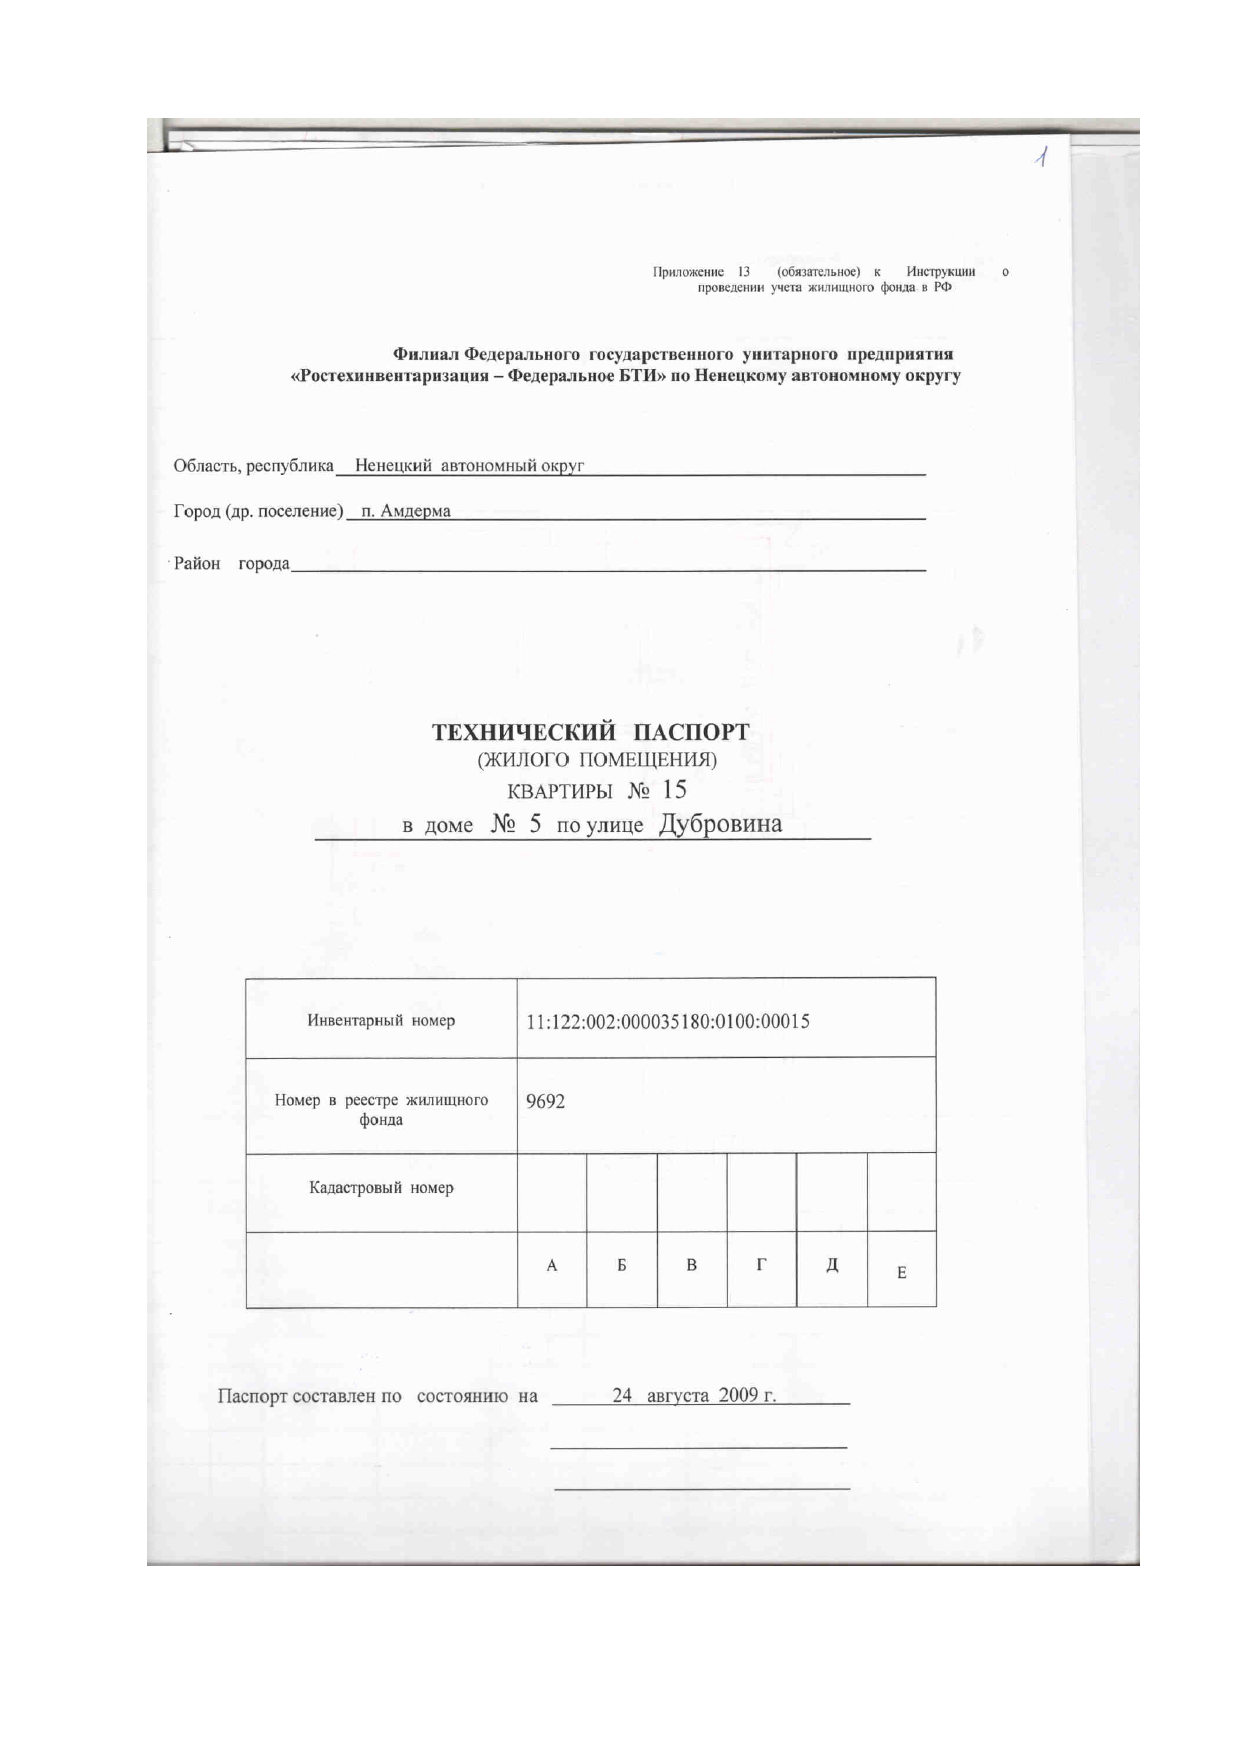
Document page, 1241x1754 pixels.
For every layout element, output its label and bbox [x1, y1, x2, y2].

picture [147, 118, 1140, 1567]
